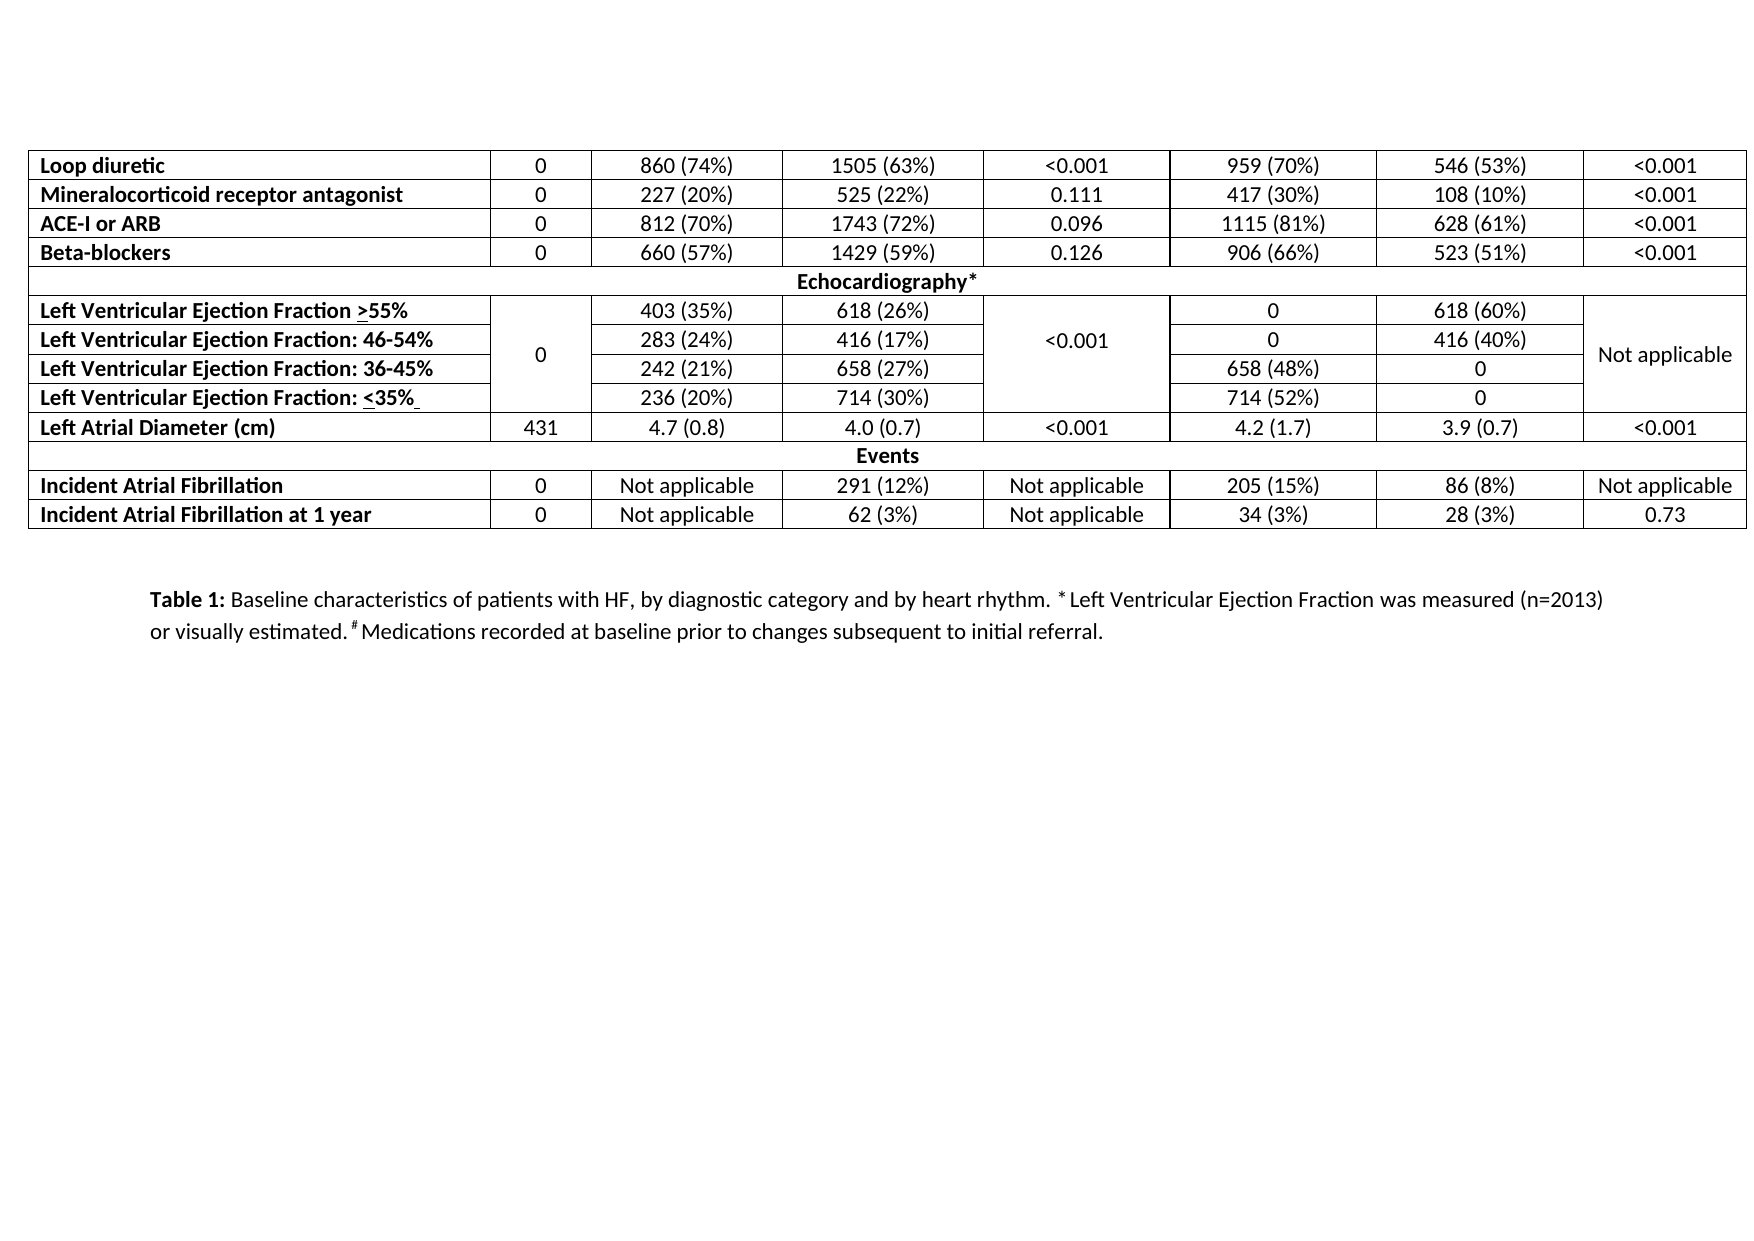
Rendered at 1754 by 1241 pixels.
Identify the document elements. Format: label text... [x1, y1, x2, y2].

table_cell Left Ventricular Ejection Fraction: 36-45% [29, 355, 490, 382]
table_cell 0.126 [984, 238, 1169, 266]
table_cell Incident Atrial Fibrillation [29, 471, 490, 499]
table_cell 0 [491, 500, 591, 528]
table_cell 291 (12%) [783, 471, 983, 499]
table_cell <0.001 [984, 151, 1169, 179]
table_cell 4.0 (0.7) [783, 413, 983, 441]
table_cell Not applicable [592, 471, 782, 499]
table_cell Not applicable [592, 500, 782, 528]
table_cell <0.001 [1584, 209, 1746, 237]
table_cell <0.001 [984, 296, 1169, 412]
table_cell 0.111 [984, 180, 1169, 208]
table_cell 242 (21%) [592, 355, 782, 382]
table_cell Not applicable [984, 471, 1169, 499]
table_cell Not applicable [984, 500, 1169, 528]
table_cell <0.001 [1584, 238, 1746, 266]
table_cell 28 (3%) [1377, 500, 1583, 528]
table_cell 416 (17%) [783, 325, 983, 353]
table_cell 403 (35%) [592, 296, 782, 324]
table_cell ACE-I or ARB [29, 209, 490, 237]
table_cell Not applicable [1584, 296, 1746, 412]
table_cell Left Atrial Diameter (cm) [29, 413, 490, 441]
table_cell 1505 (63%) [783, 151, 983, 179]
table_cell 205 (15%) [1171, 471, 1376, 499]
table_cell 431 [491, 413, 591, 441]
table_cell Mineralocorticoid receptor antagonist [29, 180, 490, 208]
table_cell 108 (10%) [1377, 180, 1583, 208]
table_cell 227 (20%) [592, 180, 782, 208]
table_cell 0 [491, 238, 591, 266]
table_cell Events [29, 442, 1746, 470]
table_cell <0.001 [984, 413, 1169, 441]
table_cell 0 [1171, 325, 1376, 353]
table_cell 546 (53%) [1377, 151, 1583, 179]
table_cell 283 (24%) [592, 325, 782, 353]
table_cell 0 [491, 471, 591, 499]
table_cell Incident Atrial Fibrillation at 1 year [29, 500, 490, 528]
table_cell 416 (40%) [1377, 325, 1583, 353]
table_cell 658 (27%) [783, 355, 983, 382]
table_cell 1115 (81%) [1171, 209, 1376, 237]
table_cell 0 [1171, 296, 1376, 324]
table_cell 618 (60%) [1377, 296, 1583, 324]
table_cell 0 [1377, 384, 1583, 412]
table_cell Left Ventricular Ejection Fraction: 46-54% [29, 325, 490, 353]
table_cell 0 [491, 296, 591, 412]
table_cell Beta-blockers [29, 238, 490, 266]
table_cell 618 (26%) [783, 296, 983, 324]
table_cell Not applicable [1584, 471, 1746, 499]
table_cell Echocardiography* [29, 267, 1746, 295]
text Table 1: Baseline characteristics of patients with HF, by diagnostic category and by heart rhythm. *Left Ventricular Ejection Fraction was measured (n=2013) or visually estimated. # Medications recorded at baseline prior to changes subsequent to initial referral. [150, 585, 1604, 645]
table_cell 417 (30%) [1171, 180, 1376, 208]
table_cell Loop diuretic [29, 151, 490, 179]
table_cell 0 [491, 209, 591, 237]
table_cell 714 (30%) [783, 384, 983, 412]
table_cell 523 (51%) [1377, 238, 1583, 266]
table_cell 1743 (72%) [783, 209, 983, 237]
table_cell 714 (52%) [1171, 384, 1376, 412]
table_cell 3.9 (0.7) [1377, 413, 1583, 441]
table_cell 0 [491, 180, 591, 208]
table_cell 4.7 (0.8) [592, 413, 782, 441]
table_cell 34 (3%) [1171, 500, 1376, 528]
table_cell 62 (3%) [783, 500, 983, 528]
table_cell 660 (57%) [592, 238, 782, 266]
table_cell 628 (61%) [1377, 209, 1583, 237]
table_cell <0.001 [1584, 151, 1746, 179]
table_cell 1429 (59%) [783, 238, 983, 266]
table_cell 0 [491, 151, 591, 179]
table_cell Left Ventricular Ejection Fraction: <35% [29, 384, 490, 412]
table_cell 658 (48%) [1171, 355, 1376, 382]
table_cell 0.096 [984, 209, 1169, 237]
table_cell 860 (74%) [592, 151, 782, 179]
table_cell 236 (20%) [592, 384, 782, 412]
table_cell 86 (8%) [1377, 471, 1583, 499]
table_cell 0 [1377, 355, 1583, 382]
table_cell 4.2 (1.7) [1171, 413, 1376, 441]
table_cell 812 (70%) [592, 209, 782, 237]
table_cell Left Ventricular Ejection Fraction >55% [29, 296, 490, 324]
table_cell 906 (66%) [1171, 238, 1376, 266]
table_cell 0.73 [1584, 500, 1746, 528]
table_cell 525 (22%) [783, 180, 983, 208]
table_cell 959 (70%) [1171, 151, 1376, 179]
table_cell <0.001 [1584, 180, 1746, 208]
table_cell <0.001 [1584, 413, 1746, 441]
